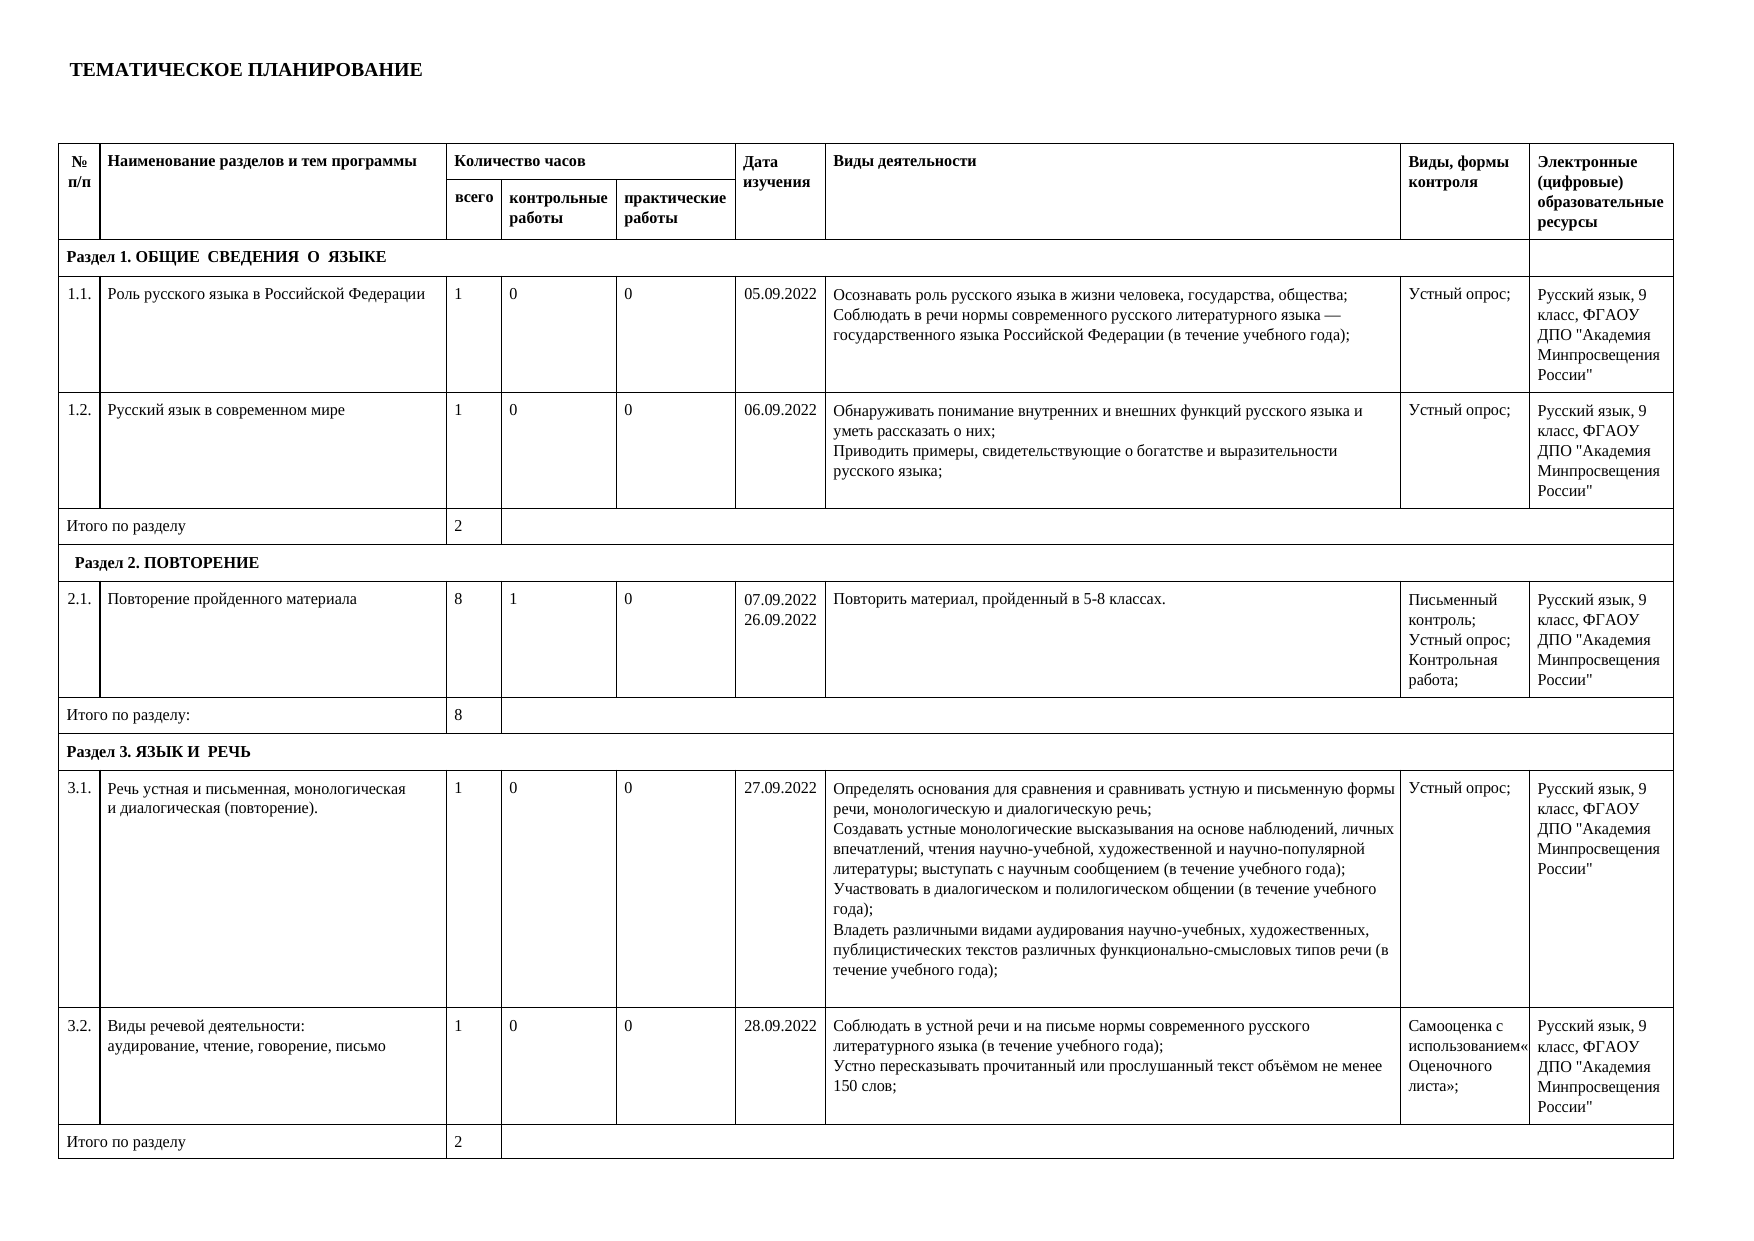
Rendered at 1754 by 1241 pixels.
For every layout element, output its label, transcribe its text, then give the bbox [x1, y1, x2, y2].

table_cell 0 [502, 1008, 616, 1123]
table_cell [502, 509, 1673, 544]
table_cell [502, 1125, 1673, 1158]
table_cell 0 [617, 582, 735, 697]
table_cell Итого по разделу [59, 1125, 446, 1158]
table_header Наименование разделов и тем программы [101, 144, 446, 239]
table_cell 27.09.2022 [736, 771, 825, 1007]
table_header Количество часов [447, 144, 735, 179]
table_cell Устный опрос; [1401, 771, 1529, 1007]
table_cell Осознавать роль русского языка в жизни человека, государства, общества; Соблюдать в речи нормы современного русского литературного языка —государственного языка Российской Федерации (в течение учебного года); [826, 277, 1400, 392]
table_cell Роль русского языка в Российской Федерации [101, 277, 446, 392]
table_cell [1530, 240, 1673, 276]
table_cell Русский язык, 9 класс, ФГАОУ ДПО "Академия Минпросвещения России" [1530, 393, 1673, 508]
table_cell Раздел 3. ЯЗЫК И РЕЧЬ [59, 734, 1673, 769]
table_cell 05.09.2022 [736, 277, 825, 392]
text ТЕМАТИЧЕСКОЕ ПЛАНИРОВАНИЕ [69, 59, 1687, 81]
table_cell 2.1. [59, 582, 99, 697]
table_cell контрольные работы [502, 180, 616, 239]
table_cell Итого по разделу [59, 509, 446, 544]
table_cell 0 [502, 771, 616, 1007]
table_cell 8 [447, 582, 501, 697]
table_cell 2 [447, 1125, 501, 1158]
table_cell 0 [617, 277, 735, 392]
table_cell Определять основания для сравнения и сравнивать устную и письменную формы речи, монологическую и диалогическую речь; Создавать устные монологические высказывания на основе наблюдений, личных впечатлений, чтения научно-учебной, художественной и научно-популярной литературы; выступать с научным сообщением (в течение учебного года); Участвовать в диалогическом и полилогическом общении (в течение учебного года); Владеть различными видами аудирования научно-учебных, художественных, публицистических текстов различных функционально-смысловых типов речи (в течение учебного года); [826, 771, 1400, 1007]
table_cell 1.1. [59, 277, 99, 392]
table_cell 1 [447, 393, 501, 508]
table_cell Самооценка с использованием«Оценочного листа»; [1401, 1008, 1529, 1123]
table_cell 1 [447, 771, 501, 1007]
table_cell 1 [502, 582, 616, 697]
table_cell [1530, 1008, 1673, 1123]
table_header Виды деятельности [826, 144, 1400, 239]
table_cell 3.2. [59, 1008, 99, 1123]
table_cell практические работы [617, 180, 735, 239]
table_cell Повторить материал, пройденный в 5-8 классах. [826, 582, 1400, 697]
table_cell 1.2. [59, 393, 99, 508]
table_cell 0 [502, 393, 616, 508]
table_header № п/п [59, 144, 99, 239]
table_cell 0 [617, 1008, 735, 1123]
table_cell Русский язык в современном мире [101, 393, 446, 508]
table_cell 0 [617, 771, 735, 1007]
table_cell 8 [447, 698, 501, 733]
table_cell 06.09.2022 [736, 393, 825, 508]
table_cell 3.1. [59, 771, 99, 1007]
table_cell 2 [447, 509, 501, 544]
table_cell Виды речевой деятельности: аудирование, чтение, говорение, письмо [101, 1008, 446, 1123]
table_cell 28.09.2022 [736, 1008, 825, 1123]
table_cell Русский язык, 9 класс, ФГАОУ ДПО "Академия Минпросвещения России" [1530, 771, 1673, 1007]
table_cell Раздел 1. ОБЩИЕ СВЕДЕНИЯ О ЯЗЫКЕ [59, 240, 1529, 276]
table_cell Устный опрос; [1401, 277, 1529, 392]
table_cell Соблюдать в устной речи и на письме нормы современного русского литературного языка (в течение учебного года); Устно пересказывать прочитанный или прослушанный текст объёмом не менее 150 слов; [826, 1008, 1400, 1123]
table_header Виды, формы контроля [1401, 144, 1529, 239]
table_cell Письменный контроль; Устный опрос; Контрольная работа; [1401, 582, 1529, 697]
table_cell 0 [502, 277, 616, 392]
table_cell Устный опрос; [1401, 393, 1529, 508]
table_cell Итого по разделу: [59, 698, 446, 733]
table_cell [502, 698, 1673, 733]
table_cell 1 [447, 1008, 501, 1123]
table_cell 0 [617, 393, 735, 508]
table_header Дата изучения [736, 144, 825, 239]
table_header Электронные (цифровые) образовательные ресурсы [1530, 144, 1673, 239]
table_cell Раздел 2. ПОВТОРЕНИЕ [59, 545, 1673, 581]
table_cell Речь устная и письменная, монологическая и диалогическая (повторение). [101, 771, 446, 1007]
table_cell всего [447, 180, 501, 239]
table_cell Русский язык, 9 класс, ФГАОУ ДПО "Академия Минпросвещения России" [1530, 277, 1673, 392]
table_cell Русский язык, 9 класс, ФГАОУ ДПО "Академия Минпросвещения России" [1530, 582, 1673, 697]
table_cell Повторение пройденного материала [101, 582, 446, 697]
table_cell 1 [447, 277, 501, 392]
table_cell Обнаруживать понимание внутренних и внешних функций русского языка и уметь рассказать о них; Приводить примеры, свидетельствующие о богатстве и выразительности русского языка; [826, 393, 1400, 508]
table_cell 07.09.2022 26.09.2022 [736, 582, 825, 697]
